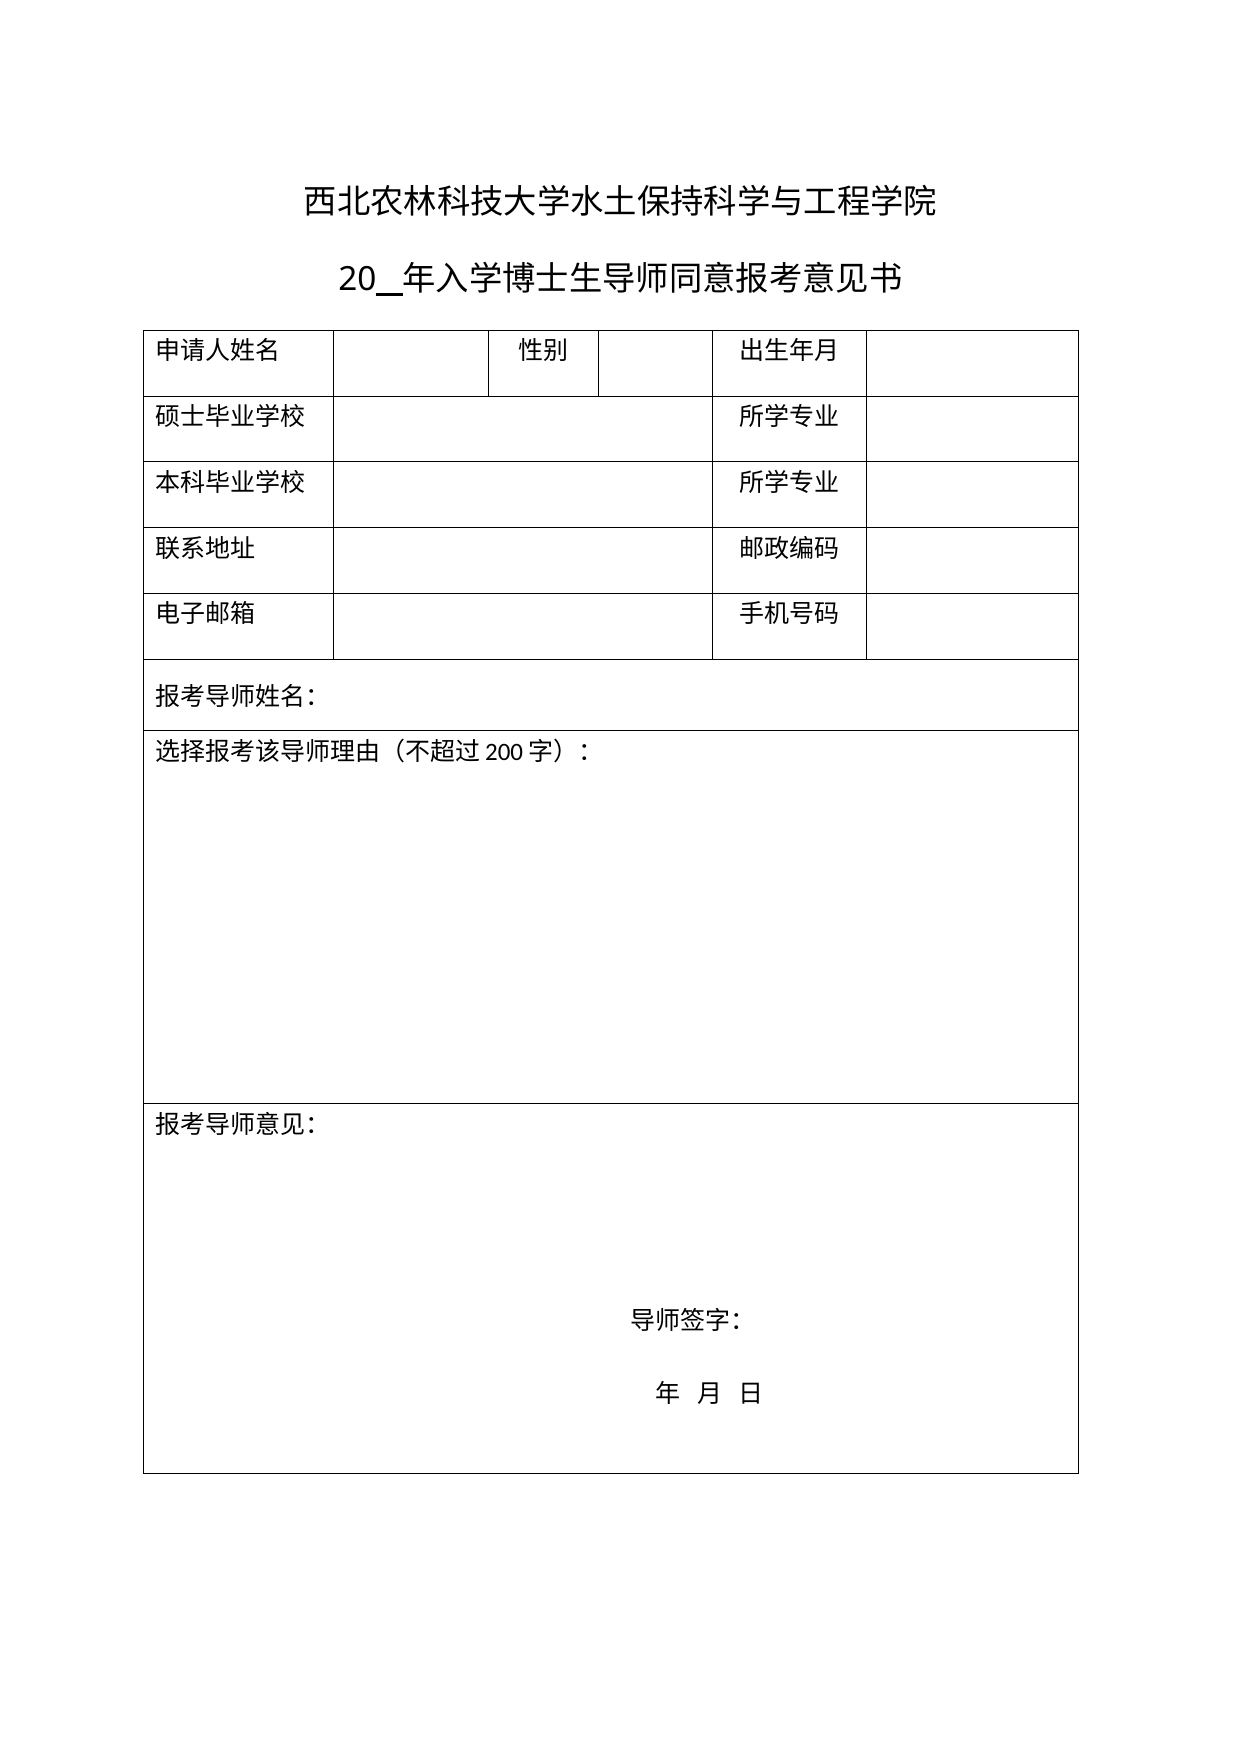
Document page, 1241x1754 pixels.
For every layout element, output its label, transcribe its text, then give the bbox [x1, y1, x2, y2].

table_cell 所学专业 [713, 397, 866, 461]
table_cell [867, 397, 1078, 461]
table_header 出生年月 [713, 331, 866, 396]
table_header [599, 331, 712, 396]
table_cell 20 年入学博士生导师同意报考意见书 [260, 237, 981, 316]
table_cell [334, 528, 712, 593]
table_header 西北农林科技大学水土保持科学与工程学院 [260, 162, 981, 237]
table_cell 邮政编码 [713, 528, 866, 593]
table_cell [867, 462, 1078, 527]
table_cell 手机号码 [713, 594, 866, 658]
table_cell [867, 594, 1078, 658]
table_header 申请人姓名 [144, 331, 333, 396]
table_cell [334, 594, 712, 658]
table_cell 报考导师意见： 导师签字： 年 月 日 [144, 1104, 1078, 1472]
table_cell 联系地址 [144, 528, 333, 593]
table_cell [334, 397, 712, 461]
table_header 性别 [489, 331, 598, 396]
table_cell 本科毕业学校 [144, 462, 333, 527]
table_cell [334, 462, 712, 527]
table_cell 所学专业 [713, 462, 866, 527]
table_header [867, 331, 1078, 396]
table_header [334, 331, 488, 396]
table_cell [867, 528, 1078, 593]
table_cell 电子邮箱 [144, 594, 333, 658]
table_cell 报考导师姓名： [144, 660, 1078, 730]
table_cell 选择报考该导师理由（不超过200字）： [144, 731, 1078, 1103]
table_cell 硕士毕业学校 [144, 397, 333, 461]
